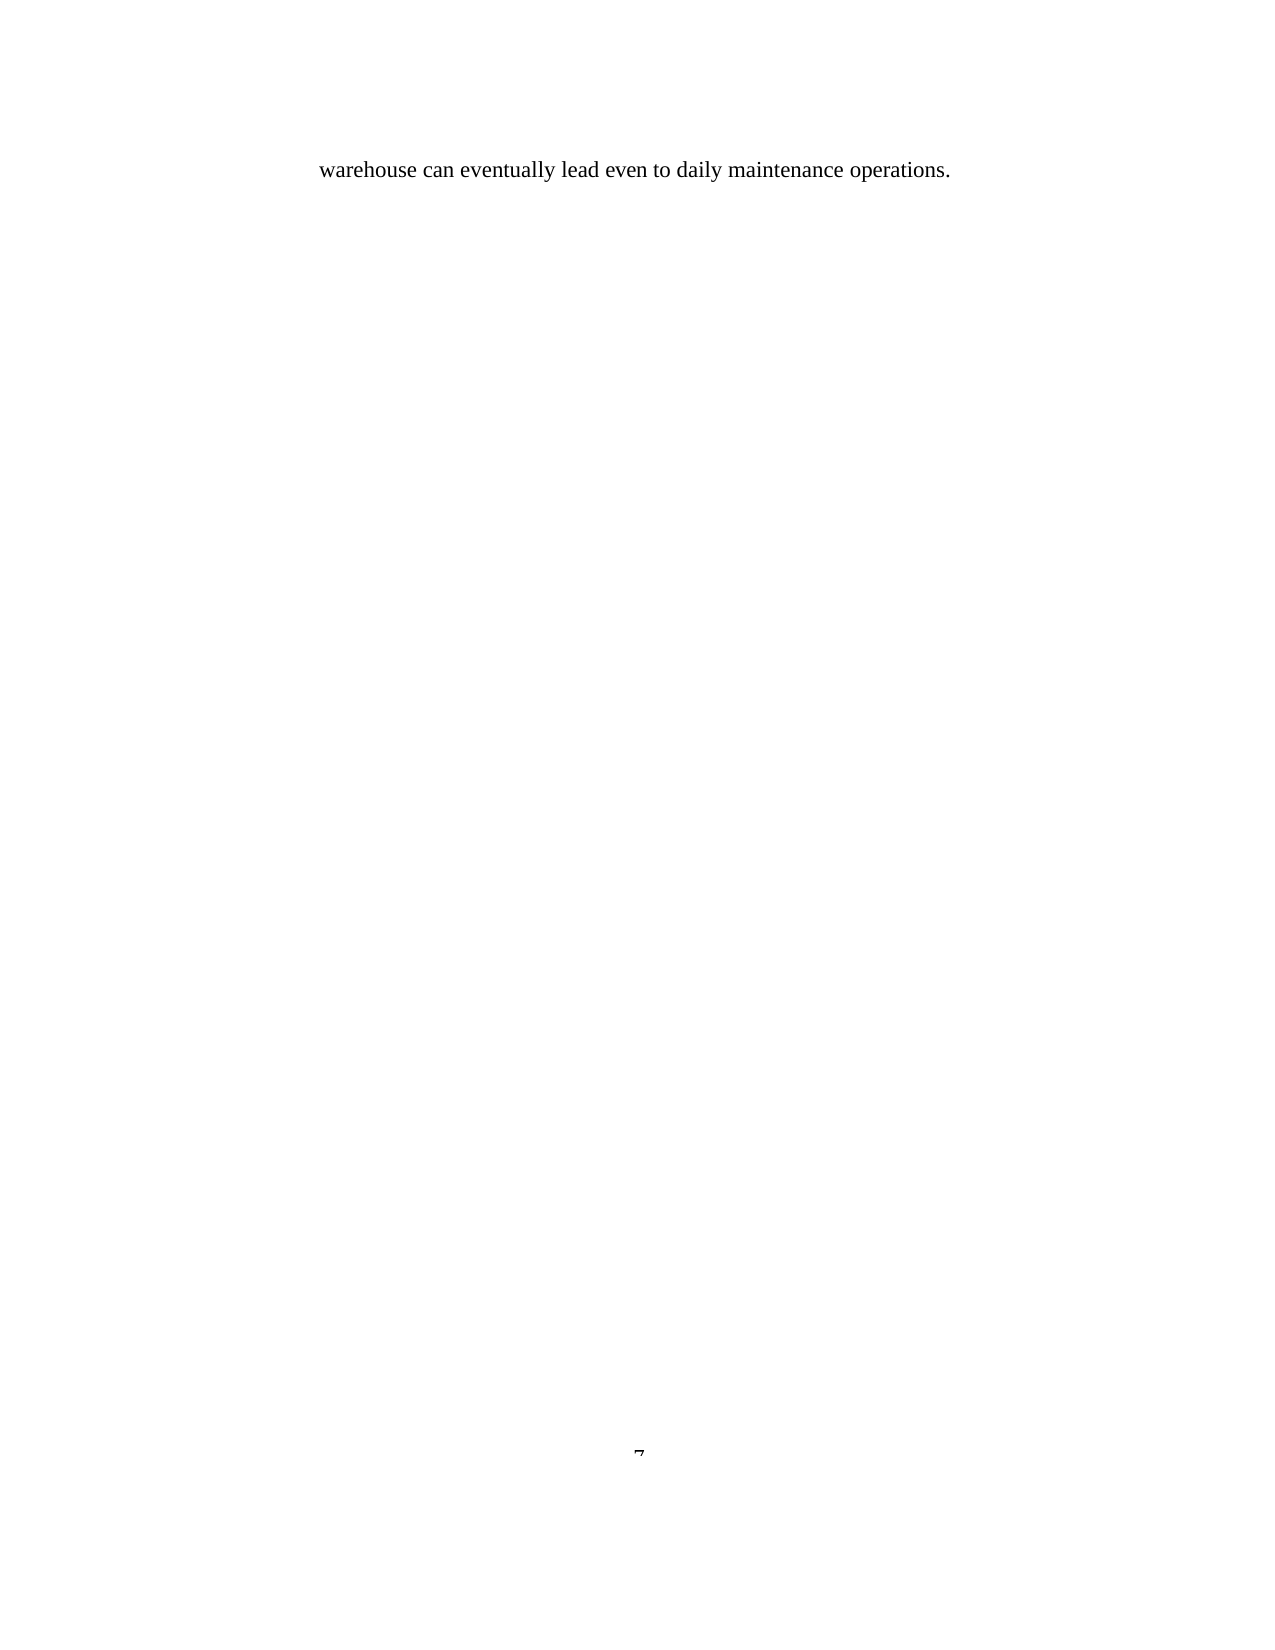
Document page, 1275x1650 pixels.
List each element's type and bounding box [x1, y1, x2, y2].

text [319, 156, 1009, 183]
